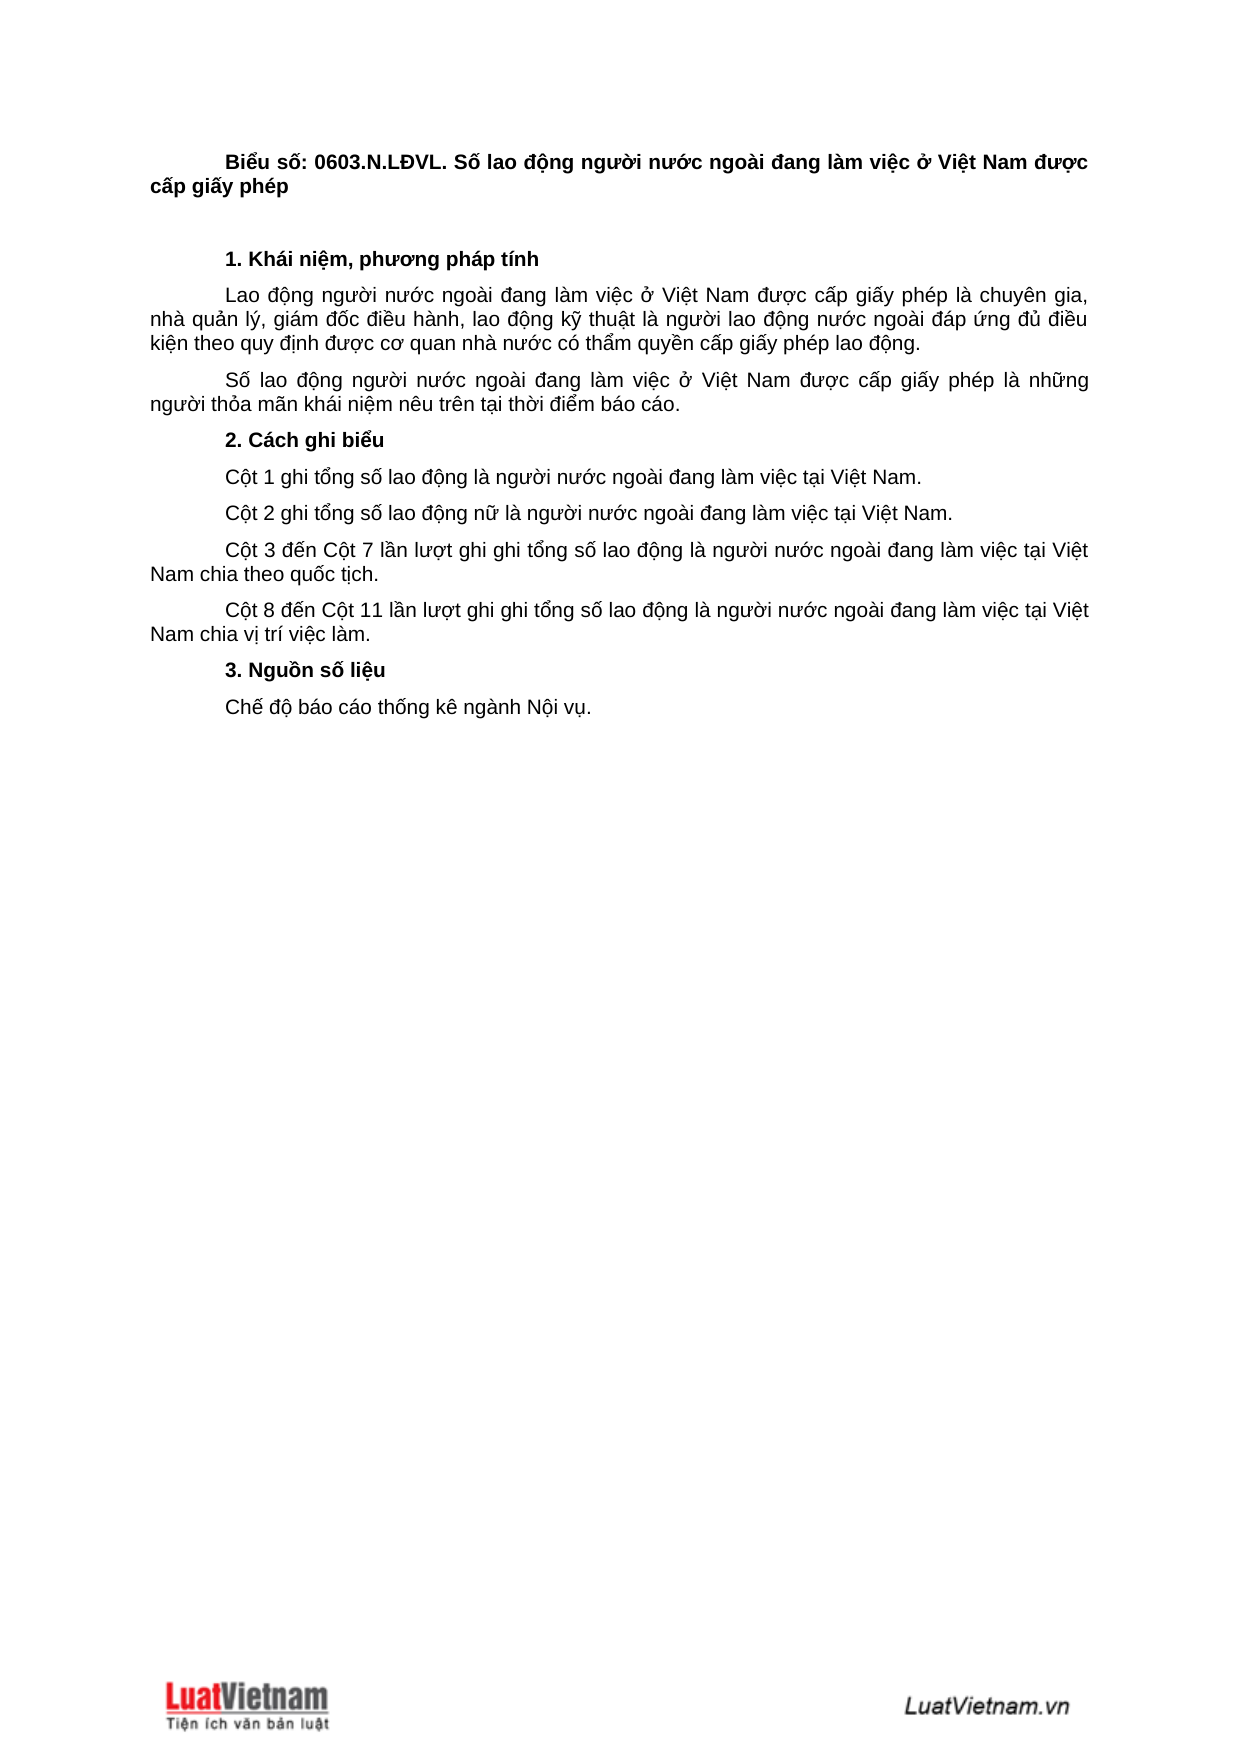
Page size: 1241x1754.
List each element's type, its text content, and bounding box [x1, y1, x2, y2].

text Cột 1 ghi tổng số lao động là người nước ngoài đang làm việc tại Việt Nam. [150, 464, 1090, 488]
text Biểu số: 0603.N.LĐVL. Số lao động người nước ngoài đang làm việc ở Việt Nam được cấp giấy phép [150, 150, 1090, 198]
text 3. Nguồn số liệu [150, 658, 1090, 682]
text Cột 3 đến Cột 7 lần lượt ghi ghi tổng số lao động là người nước ngoài đang làm việc tại Việt Nam chia theo quốc tịch. [150, 537, 1090, 585]
text 1. Khái niệm, phương pháp tính [150, 247, 1090, 271]
picture [150, 1660, 1089, 1754]
text Số lao động người nước ngoài đang làm việc ở Việt Nam được cấp giấy phép là những người thỏa mãn khái niệm nêu trên tại thời điểm báo cáo. [150, 368, 1090, 416]
text Cột 2 ghi tổng số lao động nữ là người nước ngoài đang làm việc tại Việt Nam. [150, 501, 1090, 525]
text Lao động người nước ngoài đang làm việc ở Việt Nam được cấp giấy phép là chuyên gia, nhà quản lý, giám đốc điều hành, lao động kỹ thuật là người lao động nước ngoài đáp ứng đủ điều kiện theo quy định được cơ quan nhà nước có thẩm quyền cấp giấy phép lao động. [150, 283, 1090, 355]
text Cột 8 đến Cột 11 lần lượt ghi ghi tổng số lao động là người nước ngoài đang làm việc tại Việt Nam chia vị trí việc làm. [150, 598, 1090, 646]
text 2. Cách ghi biểu [150, 428, 1090, 452]
text Chế độ báo cáo thống kê ngành Nội vụ. [150, 695, 1090, 719]
